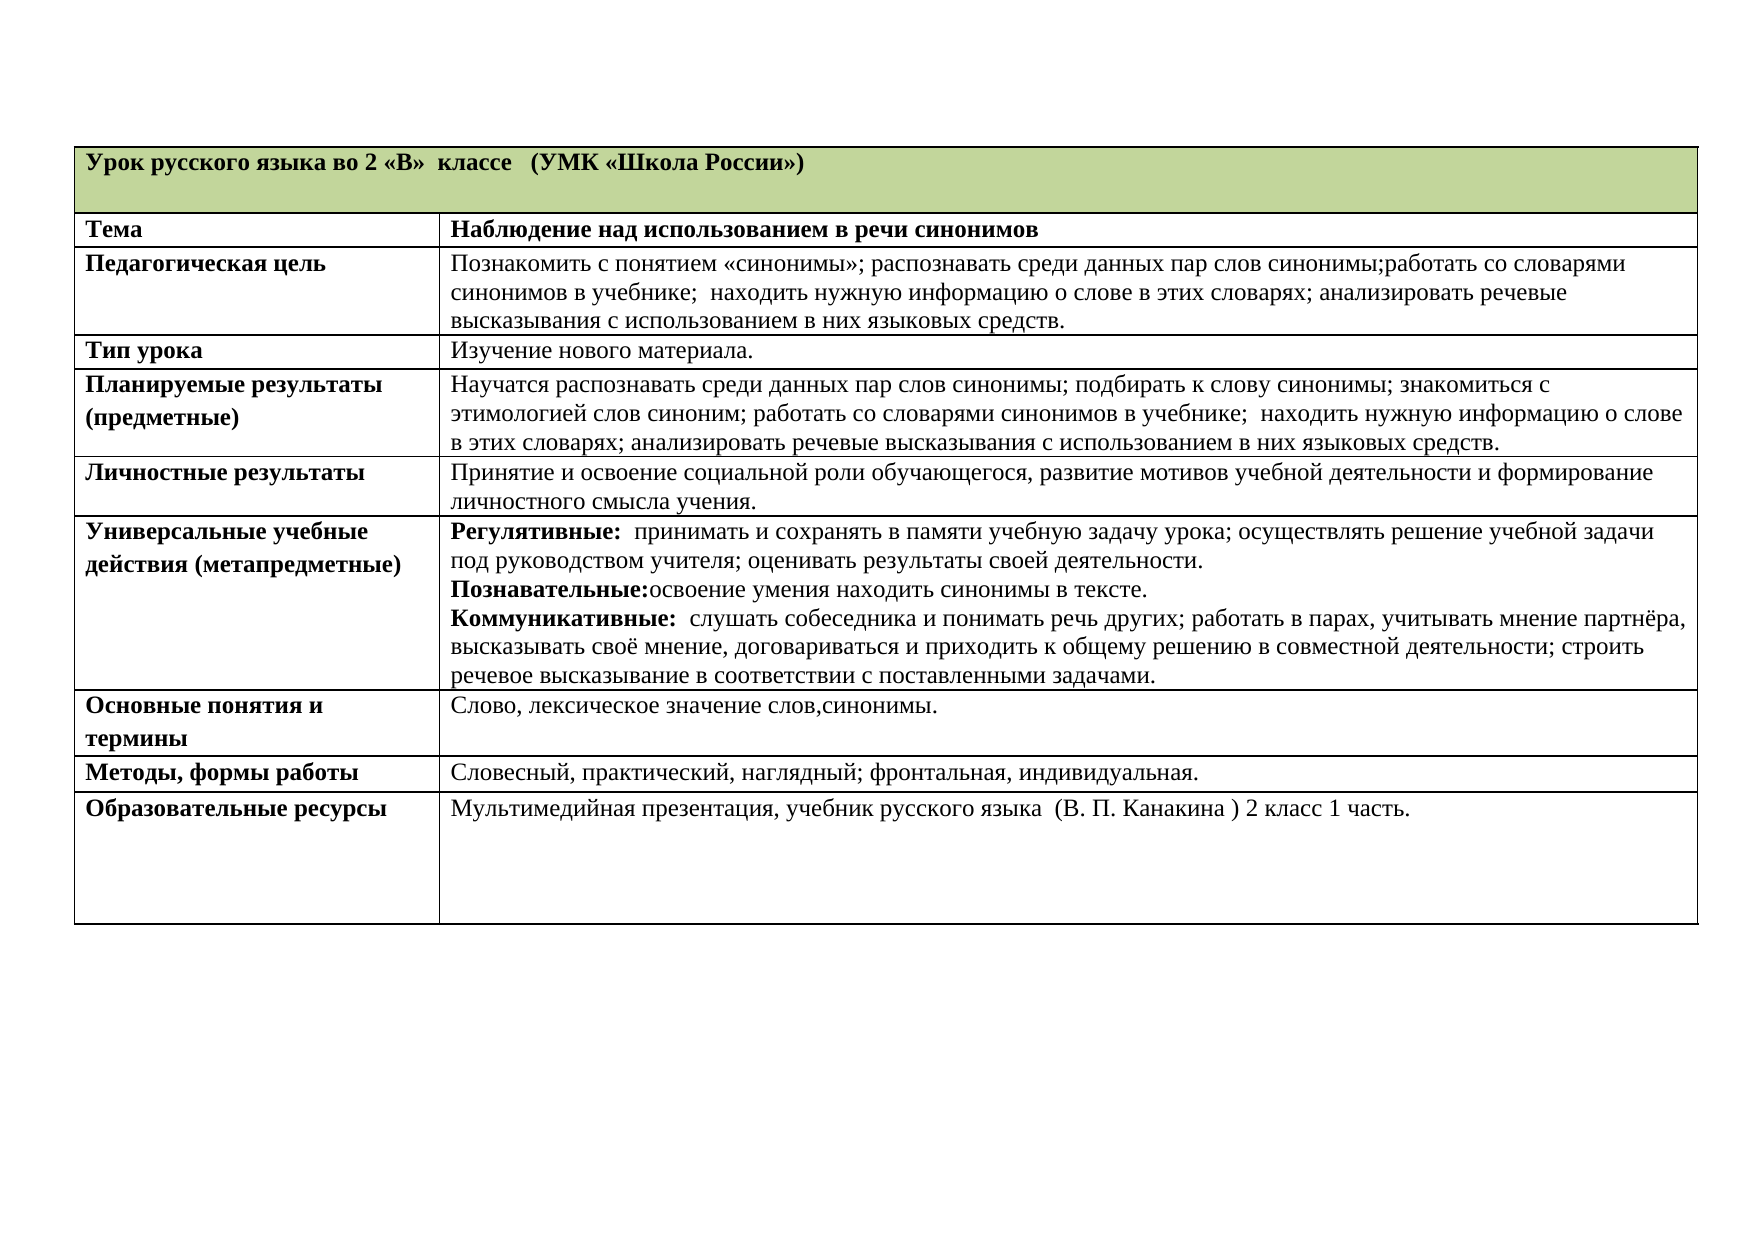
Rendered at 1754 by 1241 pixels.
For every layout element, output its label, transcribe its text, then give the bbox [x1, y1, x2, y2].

table_cell Регулятивные: принимать и сохранять в памяти учебную задачу урока; осуществлять решение учебной задачи под руководством учителя; оценивать результаты своей деятельности. Познавательные:освоение умения находить синонимы в тексте. Коммуникативные: слушать собеседника и понимать речь других; работать в парах, учитывать мнение партнёра, высказывать своё мнение, договариваться и приходить к общему решению в совместной деятельности; строить речевое высказывание в соответствии с поставленными задачами. [440, 517, 1697, 689]
table_cell Принятие и освоение социальной роли обучающегося, развитие мотивов учебной деятельности и формирование личностного смысла учения. [440, 457, 1697, 515]
table_cell Педагогическая цель [75, 248, 439, 334]
table_cell Изучение нового материала. [440, 336, 1697, 368]
table_cell Планируемые результаты (предметные) [75, 370, 439, 456]
table_cell Научатся распознавать среди данных пар слов синонимы; подбирать к слову синонимы; знакомиться с этимологией слов синоним; работать со словарями синонимов в учебнике; находить нужную информацию о слове в этих словарях; анализировать речевые высказывания с использованием в них языковых средств. [440, 370, 1697, 456]
table_cell Познакомить с понятием «синонимы»; распознавать среди данных пар слов синонимы;работать со словарями синонимов в учебнике; находить нужную информацию о слове в этих словарях; анализировать речевые высказывания с использованием в них языковых средств. [440, 248, 1697, 334]
table_cell Наблюдение над использованием в речи синонимов [440, 214, 1697, 246]
table_cell Образовательные ресурсы [75, 793, 439, 923]
table_cell Тип урока [75, 336, 439, 368]
table_cell Основные понятия и термины [75, 691, 439, 755]
table_cell Слово, лексическое значение слов,синонимы. [440, 691, 1697, 755]
table_cell Универсальные учебные действия (метапредметные) [75, 517, 439, 689]
table_cell Методы, формы работы [75, 757, 439, 791]
table_cell Словесный, практический, наглядный; фронтальная, индивидуальная. [440, 757, 1697, 791]
table_cell Личностные результаты [75, 457, 439, 515]
table_cell Тема [75, 214, 439, 246]
table_header Урок русского языка во 2 «В» классе (УМК «Школа России») [75, 148, 1697, 212]
table_cell Мультимедийная презентация, учебник русского языка (В. П. Канакина ) 2 класс 1 часть. [440, 793, 1697, 923]
